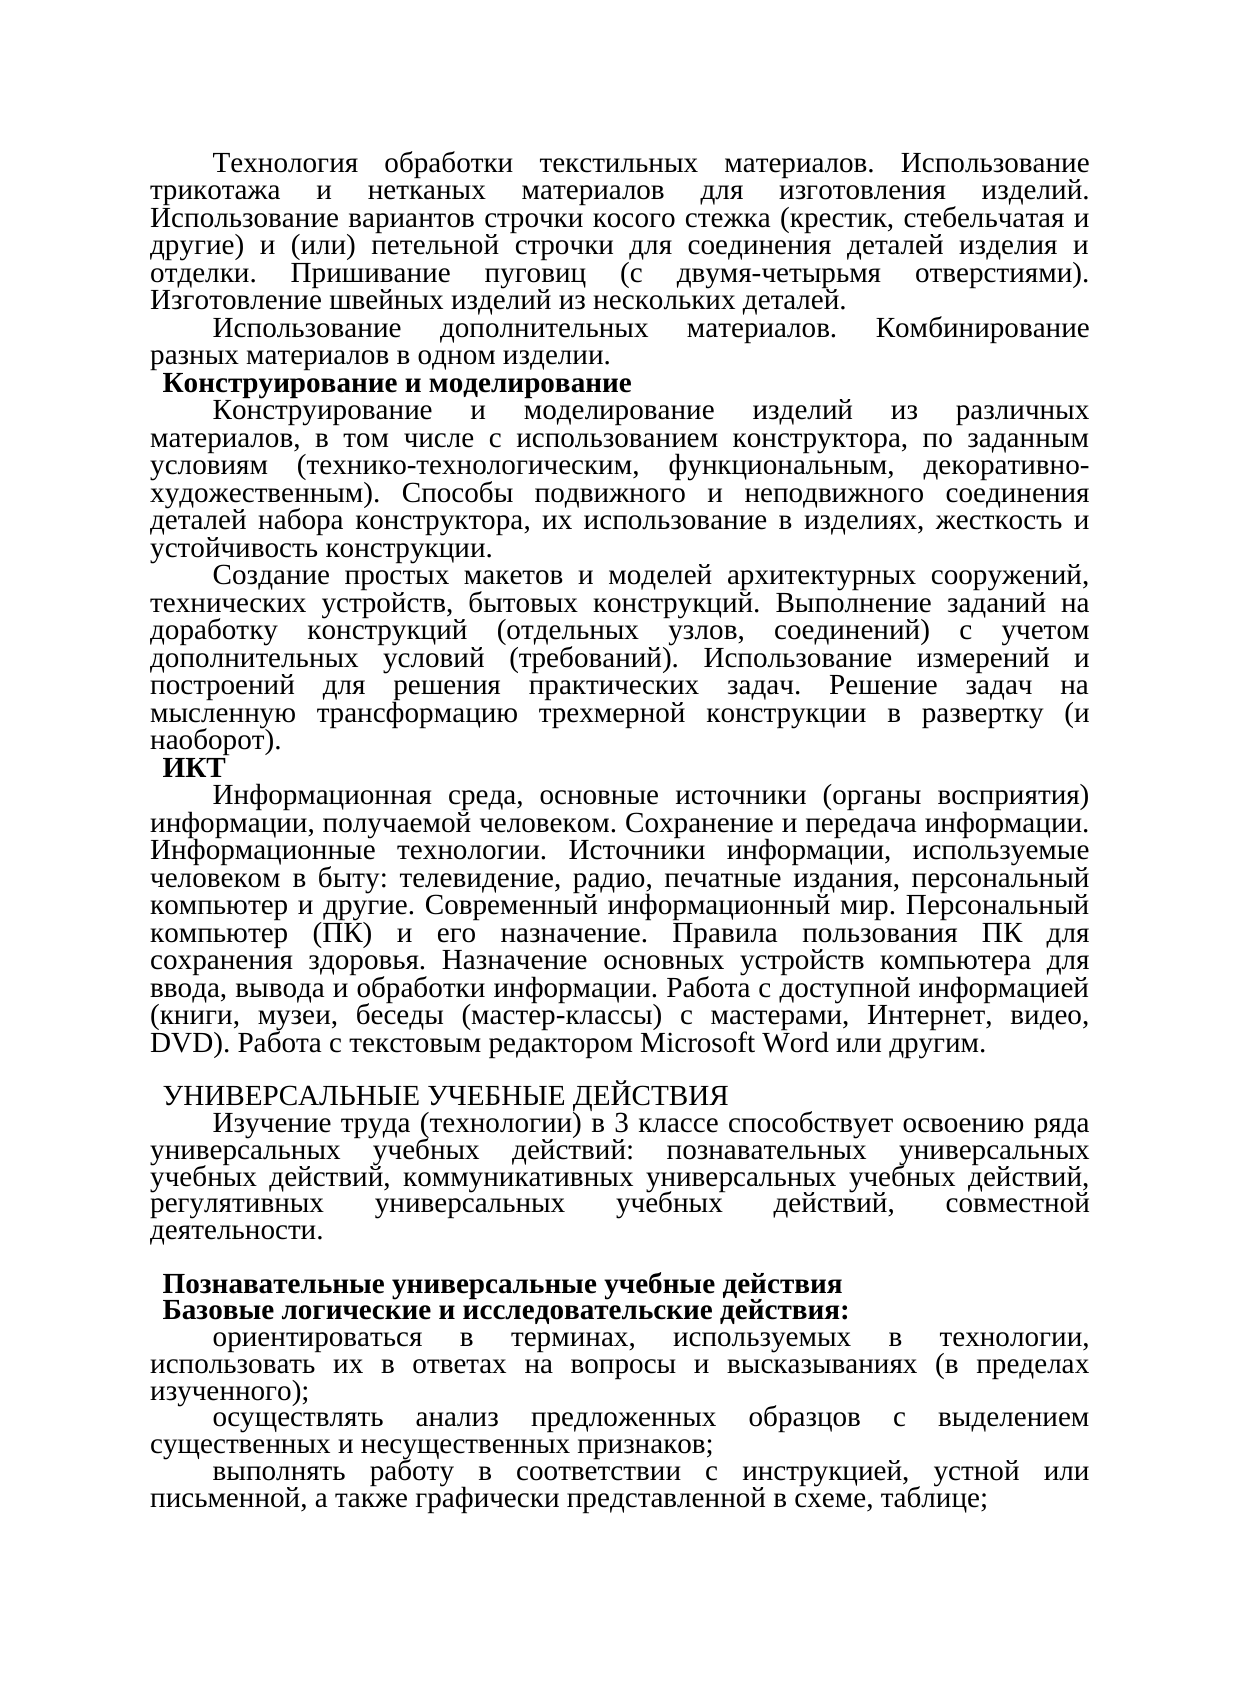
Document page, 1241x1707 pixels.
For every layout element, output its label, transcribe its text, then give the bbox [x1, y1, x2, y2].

text УНИВЕРСАЛЬНЫЕ УЧЕБНЫЕ ДЕЙСТВИЯ [162, 1084, 1090, 1111]
text осуществлять анализ предложенных образцов с выделением существенных и несущественных признаков; [150, 1406, 1090, 1459]
text Изучение труда (технологии) в 3 классе способствует освоению ряда универсальных учебных действий: познавательных универсальных учебных действий, коммуникативных универсальных учебных действий, регулятивных универсальных учебных действий, совместной деятельности. [150, 1111, 1090, 1245]
text Использование дополнительных материалов. Комбинирование разных материалов в одном изделии. [150, 315, 1090, 370]
text Конструирование и моделирование [162, 370, 1090, 397]
text ориентироваться в терминах, используемых в технологии, использовать их в ответах на вопросы и высказываниях (в пределах изученного); [150, 1325, 1090, 1406]
text Конструирование и моделирование изделий из различных материалов, в том числе с использованием конструктора, по заданным условиям (технико-технологическим, функциональным, декоративно-художественным). Способы подвижного и неподвижного соединения деталей набора конструктора, их использование в изделиях, жесткость и устойчивость конструкции. [150, 397, 1090, 562]
text Познавательные универсальные учебные действия [162, 1272, 1090, 1298]
text ИКТ [162, 755, 1090, 782]
text Информационная среда, основные источники (органы восприятия) информации, получаемой человеком. Сохранение и передача информации. Информационные технологии. Источники информации, используемые человеком в быту: телевидение, радио, печатные издания, персональный компьютер и другие. Современный информационный мир. Персональный компьютер (ПК) и его назначение. Правила пользования ПК для сохранения здоровья. Назначение основных устройств компьютера для ввода, вывода и обработки информации. Работа с доступной информацией (книги, музеи, беседы (мастер-классы) с мастерами, Интернет, видео, DVD). Работа с текстовым редактором Microsoft Word или другим. [150, 782, 1090, 1057]
text Технология обработки текстильных материалов. Использование трикотажа и нетканых материалов для изготовления изделий. Использование вариантов строчки косого стежка (крестик, стебельчатая и другие) и (или) петельной строчки для соединения деталей изделия и отделки. Пришивание пуговиц (с двумя-четырьмя отверстиями). Изготовление швейных изделий из нескольких деталей. [150, 150, 1090, 315]
text Создание простых макетов и моделей архитектурных сооружений, технических устройств, бытовых конструкций. Выполнение заданий на доработку конструкций (отдельных узлов, соединений) с учетом дополнительных условий (требований). Использование измерений и построений для решения практических задач. Решение задач на мысленную трансформацию трехмерной конструкции в развертку (и наоборот). [150, 562, 1090, 755]
text Базовые логические и исследовательские действия: [162, 1298, 1090, 1325]
text выполнять работу в соответствии с инструкцией, устной или письменной, а также графически представленной в схеме, таблице; [150, 1459, 1090, 1513]
